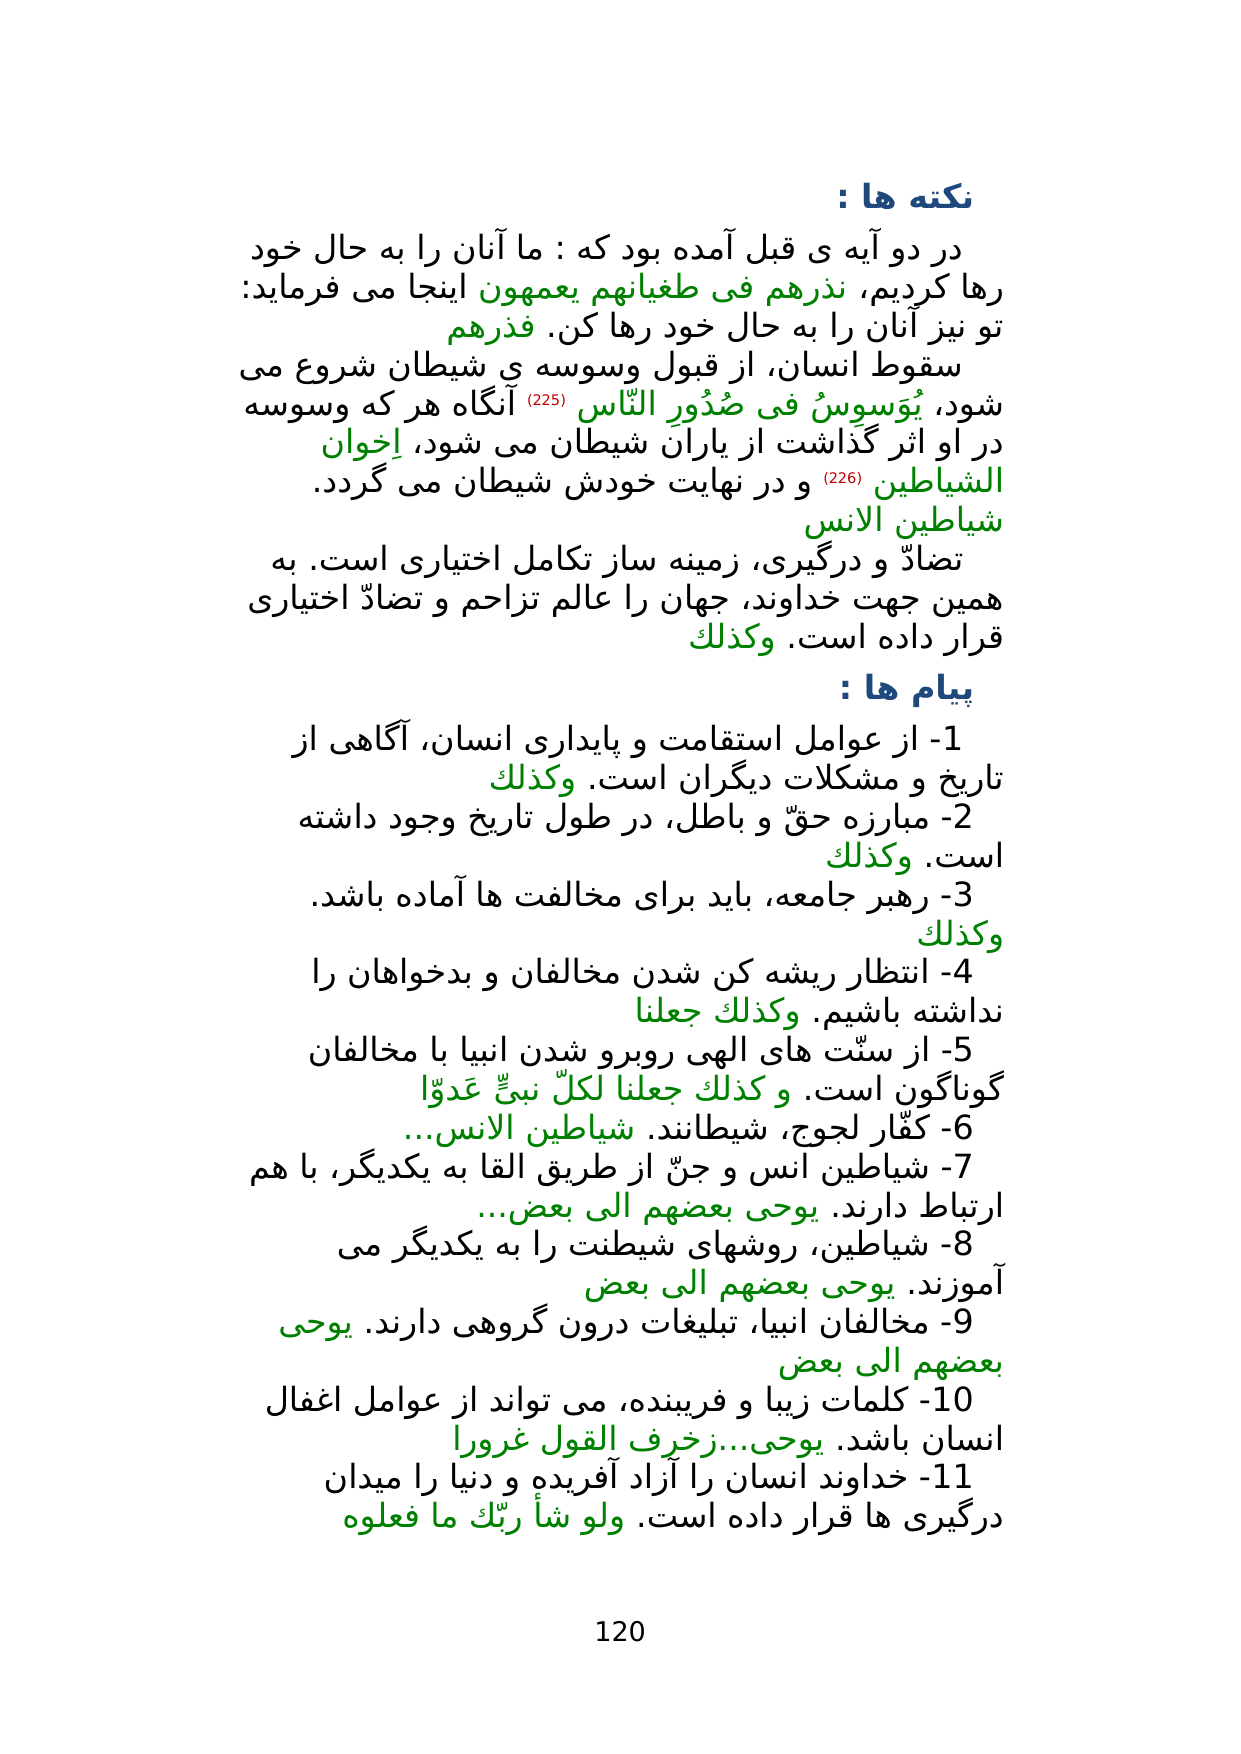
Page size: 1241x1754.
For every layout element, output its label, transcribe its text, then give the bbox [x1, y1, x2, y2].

text 11- خداوند انسان را آزاد آفريده و دنيا را ميدان درگيرى ها قرار داده است. ولو شأ ربّك ما فعلوه [236, 1458, 1004, 1536]
subtitle پيام ها : [236, 668, 1004, 707]
text 10- كلمات زيبا و فريبنده، مى تواند از عوامل اغفال انسان باشد. يوحى...زخرف القول غرورا [236, 1380, 1004, 1458]
text 2- مبارزه حقّ و باطل، در طول تاريخ وجود داشته است. وكذلك [236, 797, 1004, 875]
text 8- شياطين، روشهاى شيطنت را به يكديگر مى آموزند. يوحى بعضهم الى بعض [236, 1225, 1004, 1303]
text 9- مخالفان انبيا، تبليغات درون گروهى دارند. يوحى بعضهم الى بعض [236, 1303, 1004, 1380]
text 4- انتظار ريشه كن شدن مخالفان و بدخواهان را نداشته باشيم. وكذلك جعلنا [236, 953, 1004, 1031]
text 5- از سنّت هاى الهى روبرو شدن انبيا با مخالفان گوناگون است. و كذلك جعلنا لكلّ نبىٍّ عَدوّا [236, 1031, 1004, 1108]
text 6- كفّار لجوج، شيطانند. شياطين الانس... [236, 1108, 1004, 1147]
text 7- شياطين انس و جنّ از طريق القا به يكديگر، با هم ارتباط دارند. يوحى بعضهم الى بعض... [236, 1147, 1004, 1225]
text 1- از عوامل استقامت و پايدارى انسان، آگاهى از تاريخ و مشكلات ديگران است. وكذلك [236, 720, 1004, 797]
text در دو آيه ى قبل آمده بود كه : ما آنان را به حال خود رها كرديم، نذرهم فى طغيانهم يعمهون اينجا مى فرمايد: تو نيز آنان را به حال خود رها كن. فذرهم [236, 228, 1004, 345]
subtitle نكته ها : [236, 177, 1004, 216]
text سقوط انسان، از قبول وسوسه ى شيطان شروع مى شود، يُوَسوِسُ فى صُدُورِ النّاس (225) آنگاه هر كه وسوسه در او اثر گذاشت از ياران شيطان مى شود، اِخوان الشياطين (226) و در نهايت خودش شيطان مى گردد. شياطين الانس [236, 345, 1004, 539]
text تضادّ و درگيرى، زمينه ساز تكامل اختيارى است. به همين جهت خداوند، جهان را عالم تزاحم و تضادّ اختيارى قرار داده است. وكذلك [236, 539, 1004, 656]
text 3- رهبر جامعه، بايد براى مخالفت ها آماده باشد. وكذلك [236, 875, 1004, 953]
